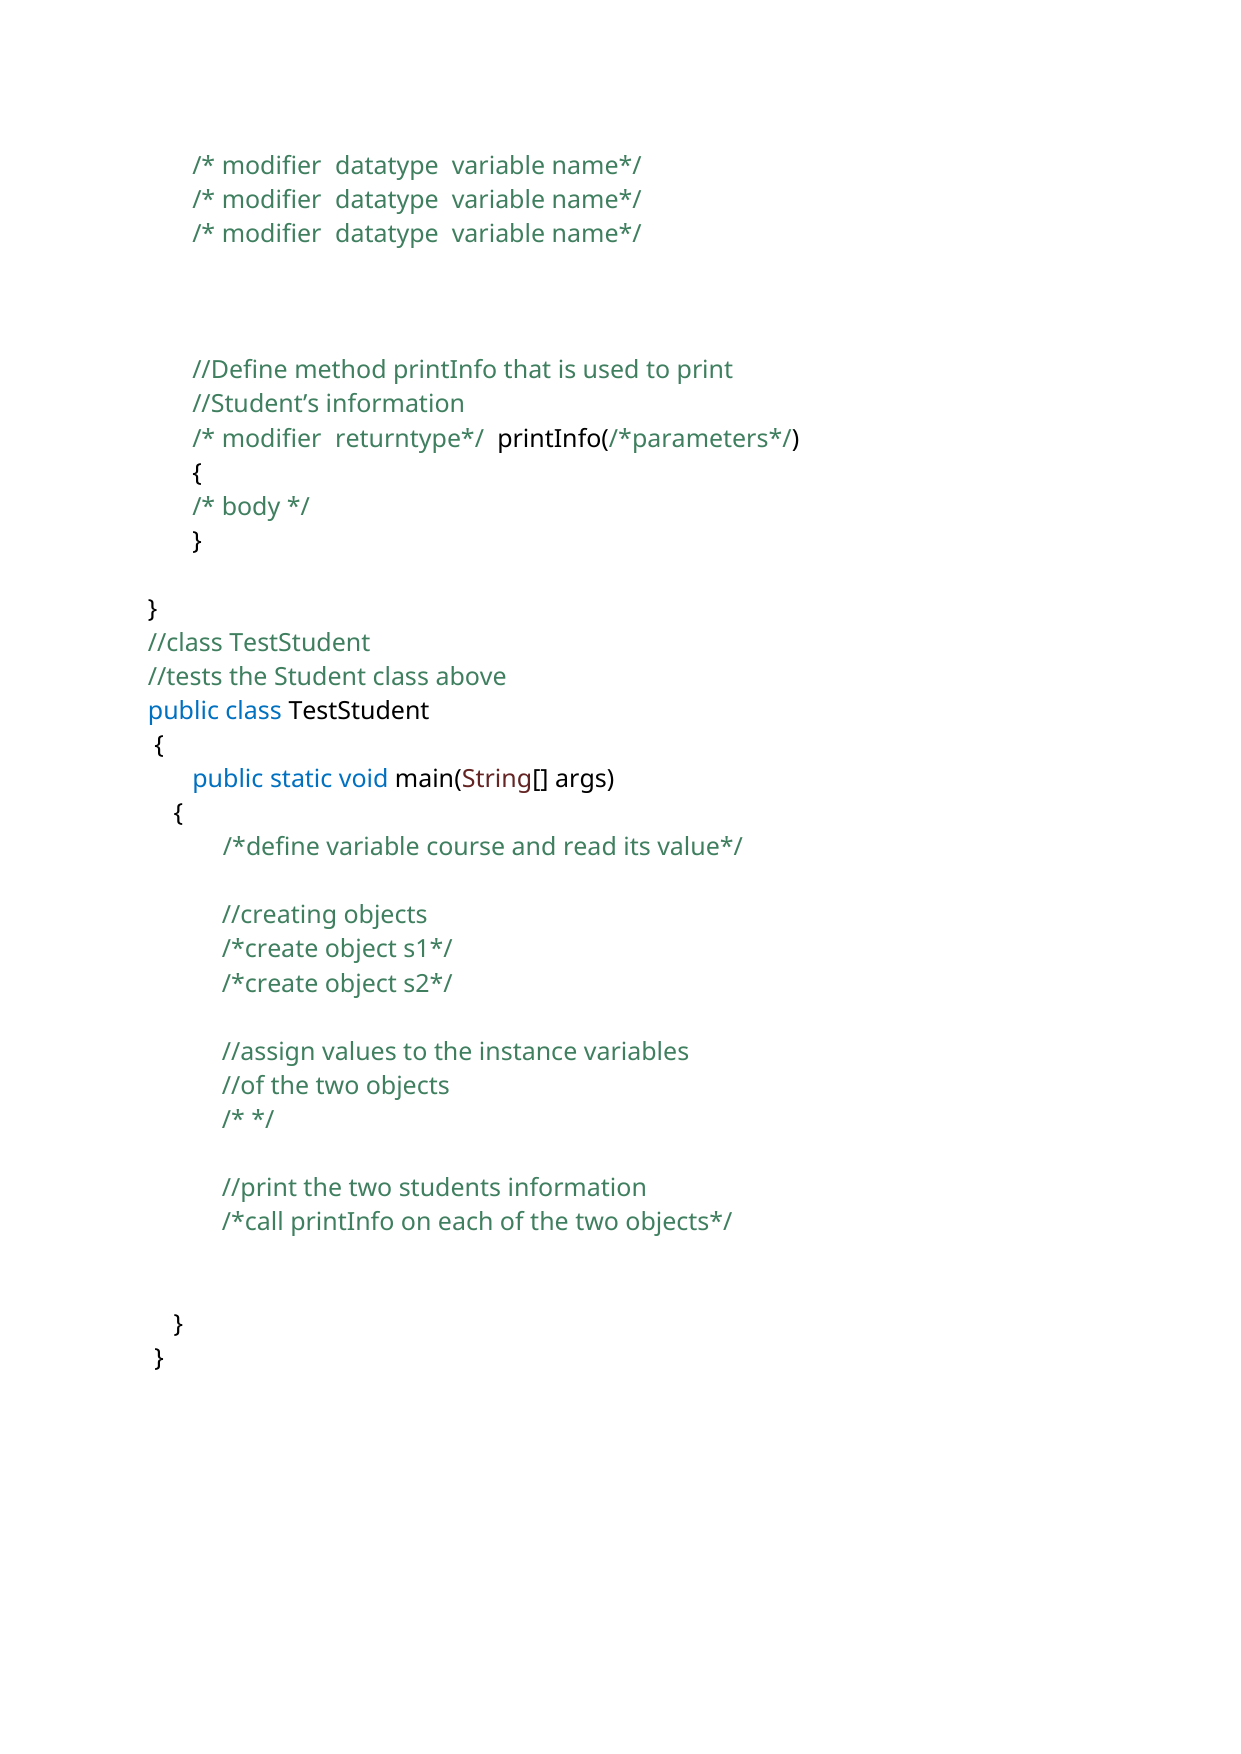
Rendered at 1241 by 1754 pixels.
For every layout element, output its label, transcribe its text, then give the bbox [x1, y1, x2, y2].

text { [148, 795, 1033, 829]
text /*define variable course and read its value*/ [222, 829, 1033, 863]
text //creating objects [222, 897, 1033, 931]
text /*create object s2*/ [222, 965, 1033, 999]
text /* body */ [192, 488, 1033, 522]
text //assign values to the instance variables [222, 1033, 1033, 1067]
text public static void main(String[] args) [192, 761, 1033, 795]
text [192, 148, 1033, 182]
text } [148, 1306, 1033, 1340]
text /*create object s1*/ [222, 931, 1033, 965]
text /* modifier returntype*/ printInfo(/*parameters*/) [192, 420, 1033, 454]
text } [148, 591, 1033, 624]
text //Define method printInfo that is used to print [192, 352, 1033, 386]
text { [148, 727, 1033, 761]
text /* modifier datatype variable name*/ [192, 216, 1033, 250]
text //tests the Student class above [148, 659, 1033, 693]
text { [192, 454, 1033, 488]
text //of the two objects [222, 1067, 1033, 1101]
text //class TestStudent [148, 624, 1033, 659]
text } [192, 522, 1033, 556]
text } [148, 1340, 1033, 1374]
text /* */ [222, 1101, 1033, 1136]
text public class TestStudent [148, 693, 1033, 727]
text /* modifier datatype variable name*/ [192, 182, 1033, 216]
text //print the two students information [222, 1169, 1033, 1204]
text /*call printInfo on each of the two objects*/ [222, 1204, 1033, 1238]
text //Student’s information [192, 386, 1033, 420]
